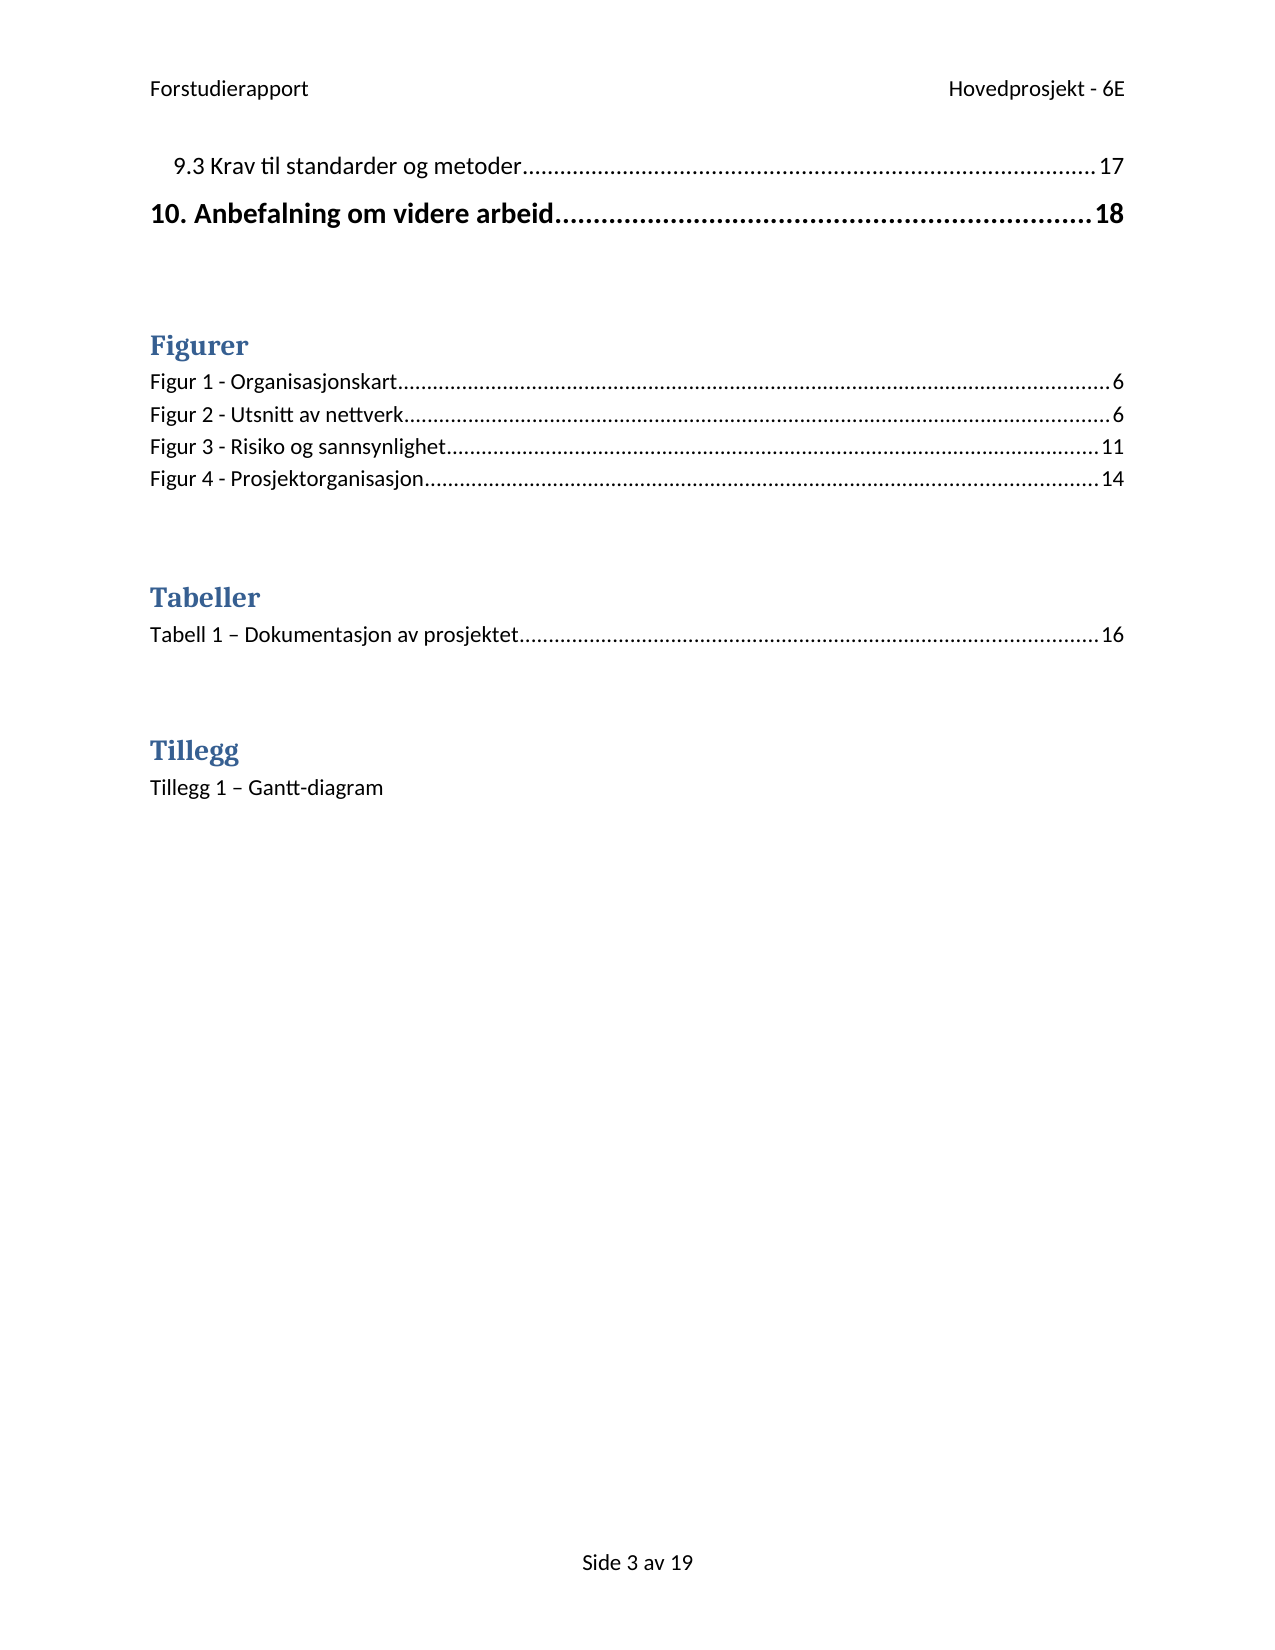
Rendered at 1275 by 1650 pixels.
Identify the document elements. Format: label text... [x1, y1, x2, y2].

subtitle Figurer [150, 329, 1125, 362]
subtitle Tabeller [150, 581, 1125, 615]
text Figur 3 - Risiko og sannsynlighet 11 [150, 432, 1125, 460]
text Tabell 1 – Dokumentasjon av prosjektet 16 [150, 620, 1125, 648]
text Figur 1 - Organisasjonskart 6 [150, 367, 1125, 396]
text Tillegg 1 – Gantt-diagram [150, 773, 1125, 801]
text Figur 4 - Prosjektorganisasjon 14 [150, 464, 1125, 492]
subtitle Tillegg [150, 734, 1125, 768]
text Figur 2 - Utsnitt av nettverk 6 [150, 400, 1125, 428]
